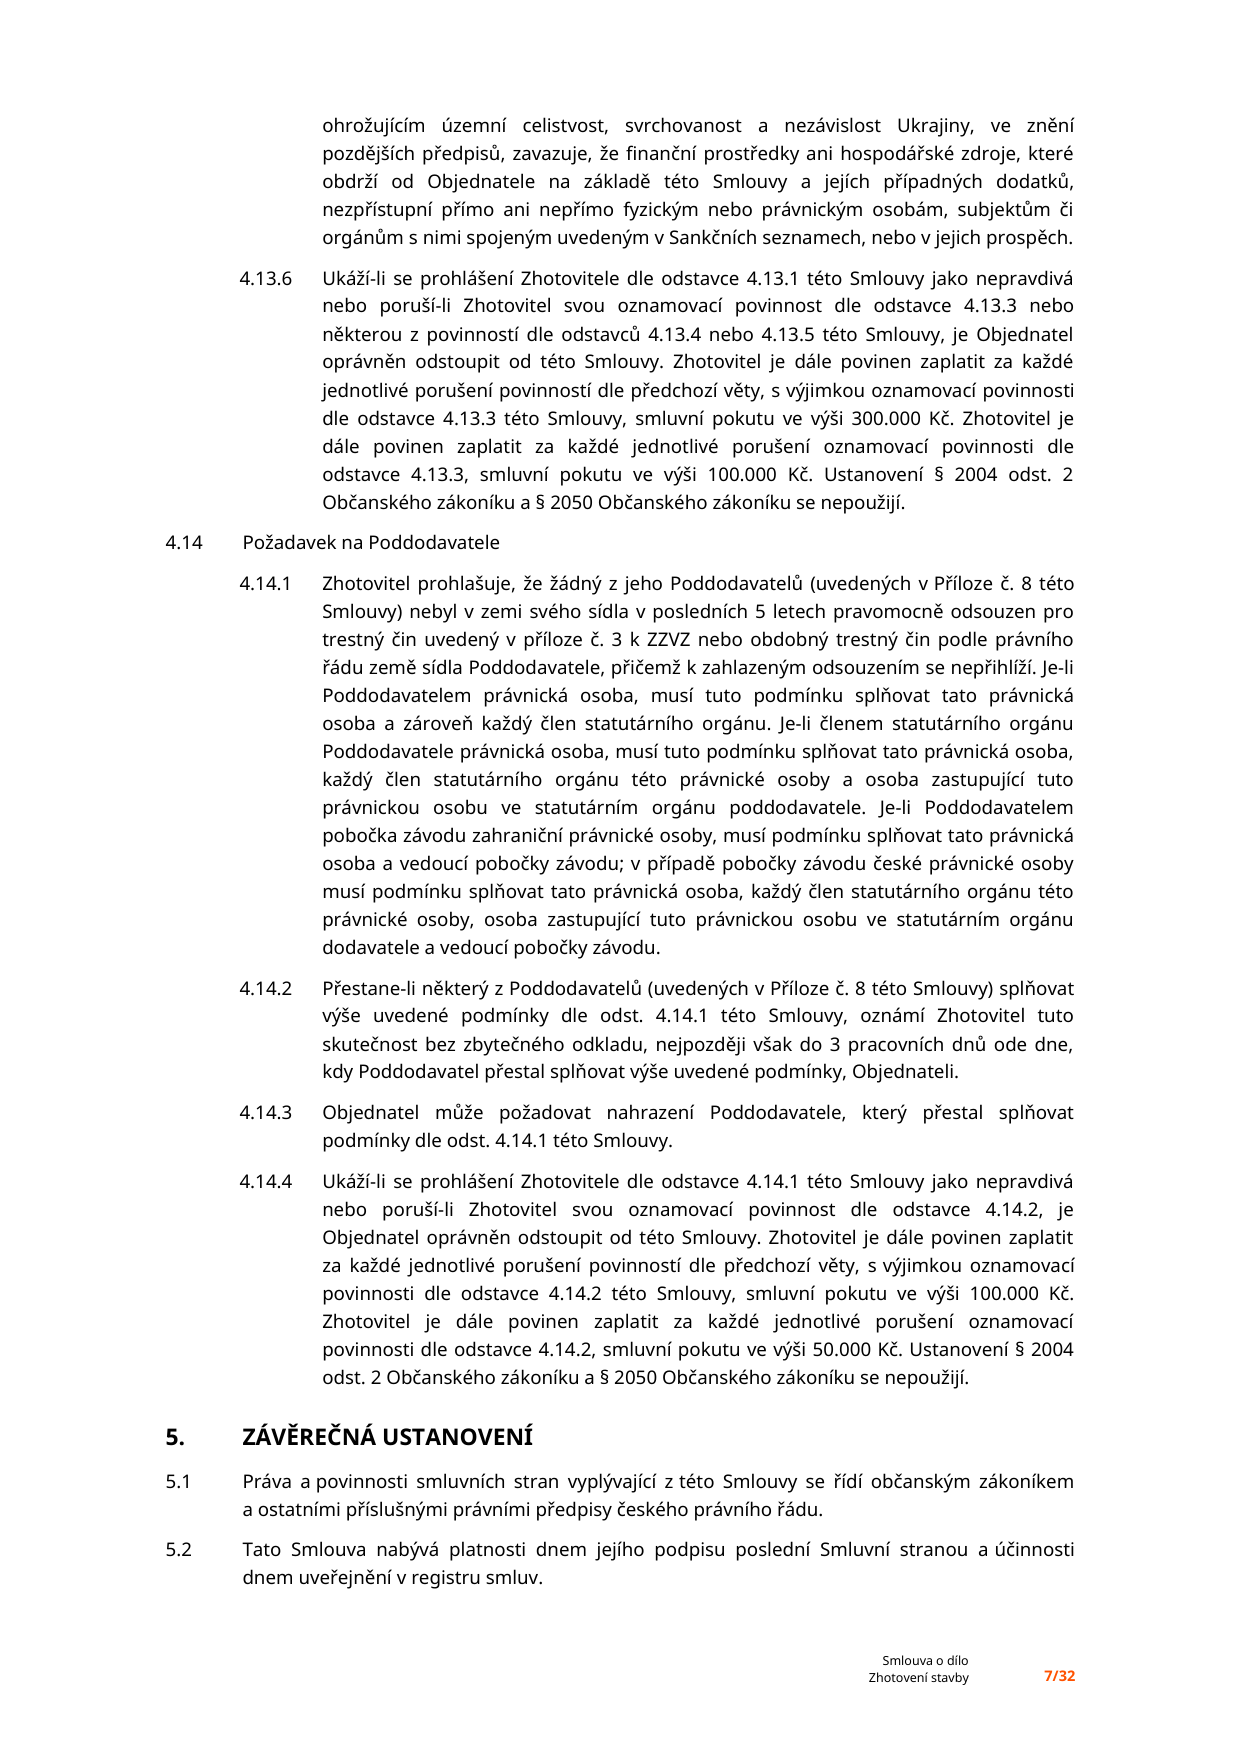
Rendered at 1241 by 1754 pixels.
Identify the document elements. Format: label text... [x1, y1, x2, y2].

list Přestane-li některý z Poddodavatelů (uvedených v Příloze č. 8 této Smlouvy) splňovat výše uvedené podmínky dle odst. 4.14.1 této Smlouvy, oznámí Zhotovitel tuto skutečnost bez zbytečného odkladu, nejpozději však do 3 pracovních dnů ode dne, kdy Poddodavatel přestal splňovat výše uvedené podmínky, Objednateli. [239, 975, 1075, 1084]
list Zhotovitel prohlašuje, že žádný z jeho Poddodavatelů (uvedených v Příloze č. 8 této Smlouvy) nebyl v zemi svého sídla v posledních 5 letech pravomocně odsouzen pro trestný čin uvedený v příloze č. 3 k ZZVZ nebo obdobný trestný čin podle právního řádu země sídla Poddodavatele, přičemž k zahlazeným odsouzením se nepřihlíží. Je-li Poddodavatelem právnická osoba, musí tuto podmínku splňovat tato právnická osoba a zároveň každý člen statutárního orgánu. Je-li členem statutárního orgánu Poddodavatele právnická osoba, musí tuto podmínku splňovat tato právnická osoba, každý člen statutárního orgánu této právnické osoby a osoba zastupující tuto právnickou osobu ve statutárním orgánu poddodavatele. Je-li Poddodavatelem pobočka závodu zahraniční právnické osoby, musí podmínku splňovat tato právnická osoba a vedoucí pobočky závodu; v případě pobočky závodu české právnické osoby musí podmínku splňovat tato právnická osoba, každý člen statutárního orgánu této právnické osoby, osoba zastupující tuto právnickou osobu ve statutárním orgánu dodavatele a vedoucí pobočky závodu. [239, 570, 1075, 960]
list Objednatel může požadovat nahrazení Poddodavatele, který přestal splňovat podmínky dle odst. 4.14.1 této Smlouvy. [239, 1099, 1075, 1153]
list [239, 112, 1075, 250]
list ZÁVĚREČNÁ USTANOVENÍ [165, 1421, 1075, 1452]
list Požadavek na Poddodavatele [165, 529, 1075, 555]
list Ukáží-li se prohlášení Zhotovitele dle odstavce 4.14.1 této Smlouvy jako nepravdivá nebo poruší-li Zhotovitel svou oznamovací povinnost dle odstavce 4.14.2, je Objednatel oprávněn odstoupit od této Smlouvy. Zhotovitel je dále povinen zaplatit za každé jednotlivé porušení povinností dle předchozí věty, s výjimkou oznamovací povinnosti dle odstavce 4.14.2 této Smlouvy, smluvní pokutu ve výši 100.000 Kč. Zhotovitel je dále povinen zaplatit za každé jednotlivé porušení oznamovací povinnosti dle odstavce 4.14.2, smluvní pokutu ve výši 50.000 Kč. Ustanovení § 2004 odst. 2 Občanského zákoníku a § 2050 Občanského zákoníku se nepoužijí. [239, 1168, 1075, 1389]
text Práva a povinnosti smluvních stran vyplývající z této Smlouvy se řídí občanským zákoníkem a ostatními příslušnými právními předpisy českého právního řádu. [165, 1468, 1075, 1522]
list Ukáží-li se prohlášení Zhotovitele dle odstavce 4.13.1 této Smlouvy jako nepravdivá nebo poruší-li Zhotovitel svou oznamovací povinnost dle odstavce 4.13.3 nebo některou z povinností dle odstavců 4.13.4 nebo 4.13.5 této Smlouvy, je Objednatel oprávněn odstoupit od této Smlouvy. Zhotovitel je dále povinen zaplatit za každé jednotlivé porušení povinností dle předchozí věty, s výjimkou oznamovací povinnosti dle odstavce 4.13.3 této Smlouvy, smluvní pokutu ve výši 300.000 Kč. Zhotovitel je dále povinen zaplatit za každé jednotlivé porušení oznamovací povinnosti dle odstavce 4.13.3, smluvní pokutu ve výši 100.000 Kč. Ustanovení § 2004 odst. 2 Občanského zákoníku a § 2050 Občanského zákoníku se nepoužijí. [239, 265, 1075, 514]
text Tato Smlouva nabývá platnosti dnem jejího podpisu poslední Smluvní stranou a účinnosti dnem uveřejnění v registru smluv. [165, 1537, 1075, 1590]
